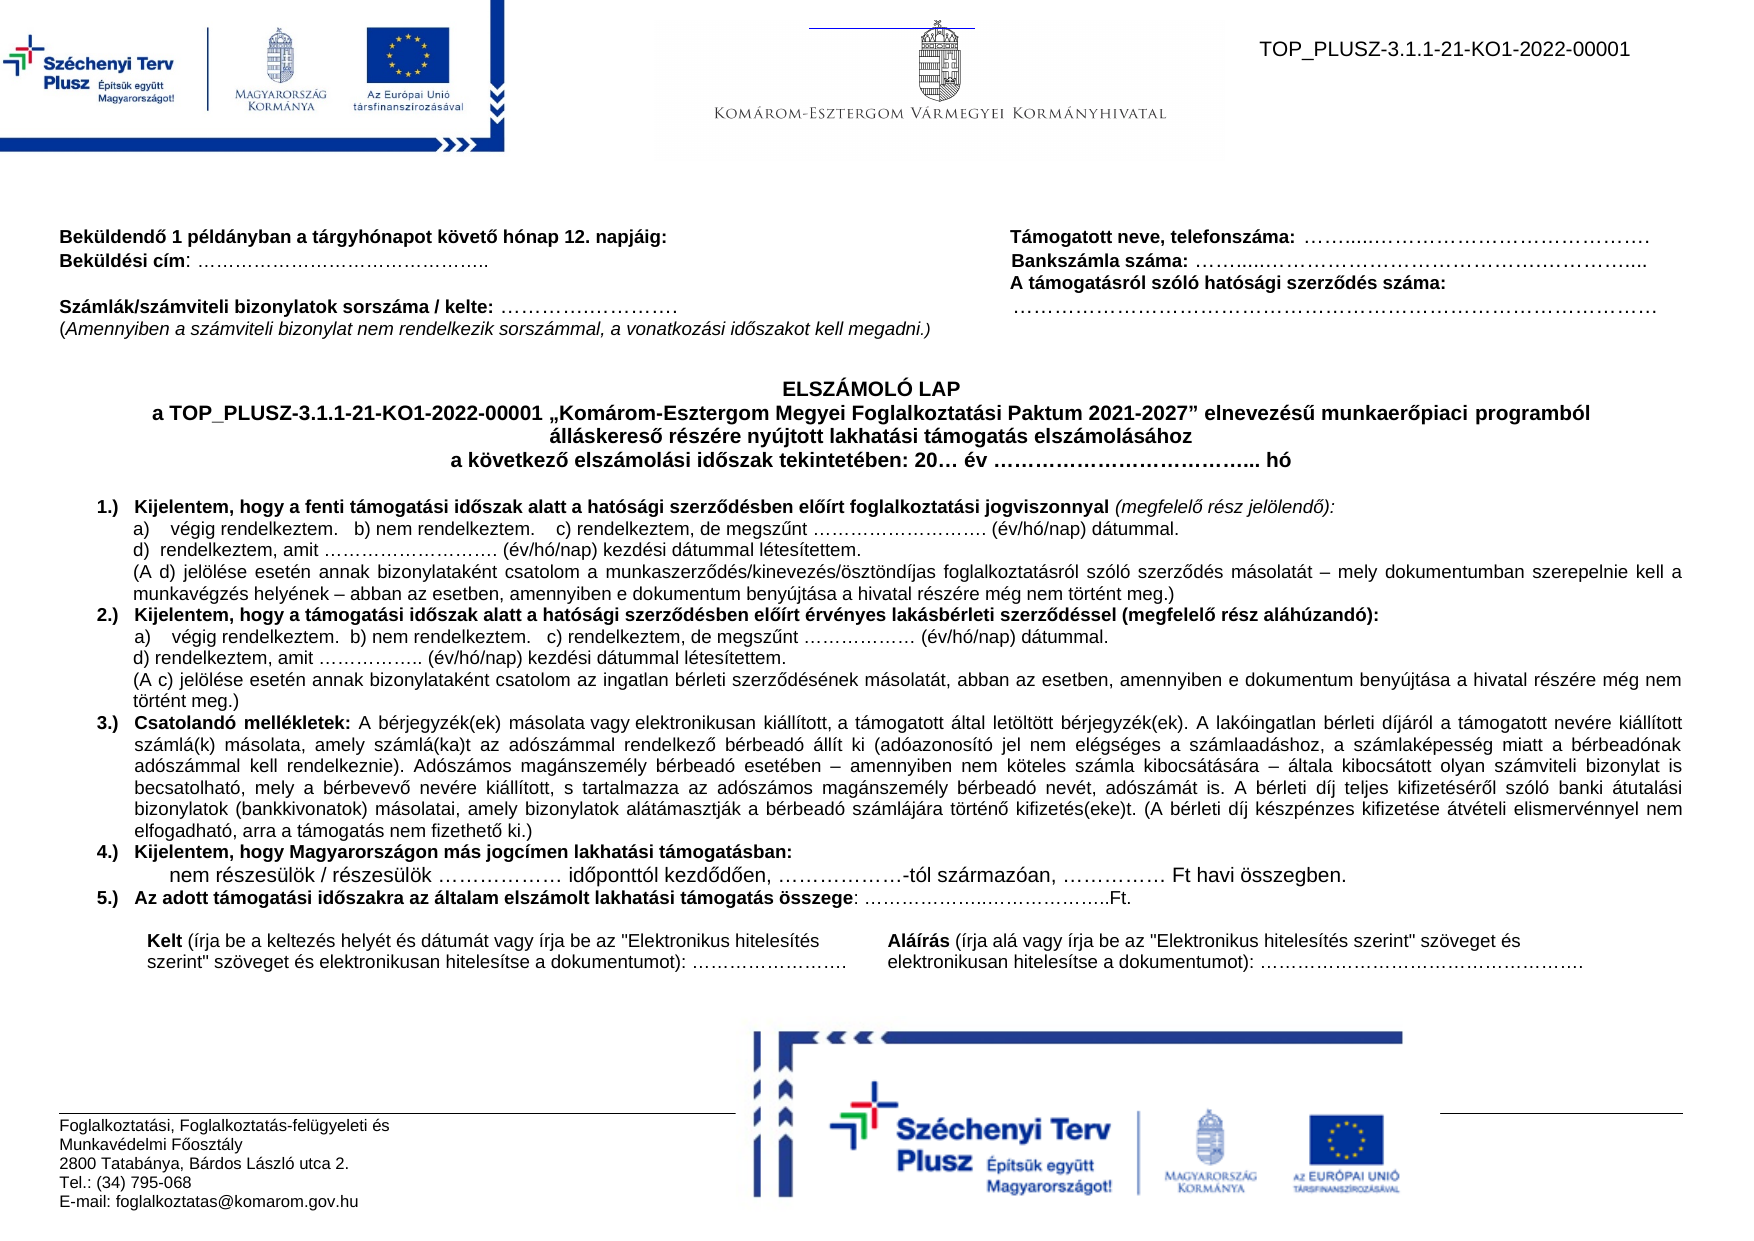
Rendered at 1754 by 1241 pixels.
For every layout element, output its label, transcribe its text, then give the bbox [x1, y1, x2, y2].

text a következő elszámolási időszak tekintetében: 20… év ………………………………... hó [59, 448, 1683, 472]
text Számlák/számviteli bizonylatok sorszáma / kelte: ………….…………. ………………………………………………………………………………… [59, 294, 1683, 318]
text álláskereső részére nyújtott lakhatási támogatás elszámolásához [59, 424, 1683, 448]
picture [0, 0, 512, 157]
picture [734, 1016, 1440, 1238]
list Kijelentem, hogy a fenti támogatási időszak alatt a hatósági szerződésben előírt foglalkoztatási jogviszonnyal (megfelelő rész jelölendő): [97, 496, 1683, 518]
text A támogatásról szóló hatósági szerződés száma: [59, 272, 1683, 294]
text (Amennyiben a számviteli bizonylat nem rendelkezik sorszámmal, a vonatkozási időszakot kell megadni.) [59, 318, 1683, 339]
text (A c) jelölése esetén annak bizonylataként csatolom az ingatlan bérleti szerződésének másolatát, abban az esetben, amennyiben e dokumentum benyújtása a hivatal részére még nem történt meg.) [133, 669, 1683, 712]
list Csatolandó mellékletek: A bérjegyzék(ek) másolata vagy elektronikusan kiállított, a támogatott által letöltött bérjegyzék(ek). A lakóingatlan bérleti díjáról a támogatott nevére kiállított számlá(k) másolata, amely számlá(ka)t az adószámmal rendelkező bérbeadó állít ki (adóazonosító jel nem elégséges a számlaadáshoz, a számlaképesség miatt a bérbeadónak adószámmal kell rendelkeznie). Adószámos magánszemély bérbeadó esetében – amennyiben nem köteles számla kibocsátására – általa kibocsátott olyan számviteli bizonylat is becsatolható, mely a bérbevevő nevére kiállított, s tartalmazza az adószámos magánszemély bérbeadó nevét, adószámát is. A bérleti díj teljes kifizetéséről szóló banki átutalási bizonylatok (bankkivonatok) másolatai, amely bizonylatok alátámasztják a bérbeadó számlájára történő kifizetés(eke)t. (A bérleti díj készpénzes kifizetése átvételi elismervénnyel nem elfogadható, arra a támogatás nem fizethető ki.) [97, 712, 1683, 841]
picture [654, 20, 1225, 161]
text d) rendelkeztem, amit …………….. (év/hó/nap) kezdési dátummal létesítettem. [133, 647, 1683, 669]
text a TOP_PLUSZ-3.1.1-21-KO1-2022-00001 „Komárom-Esztergom Megyei Foglalkoztatási Paktum 2021-2027” elnevezésű munkaerőpiaci programból [59, 400, 1683, 424]
text Beküldendő 1 példányban a tárgyhónapot követő hónap 12. napjáig: Támogatott neve, telefonszáma: …….....…………………………………. [59, 224, 1683, 248]
list Kijelentem, hogy a támogatási időszak alatt a hatósági szerződésben előírt érvényes lakásbérleti szerződéssel (megfelelő rész aláhúzandó): [97, 604, 1683, 626]
list Az adott támogatási időszakra az általam elszámolt lakhatási támogatás összege: ………………..………………..Ft. [97, 887, 1683, 908]
text (A d) jelölése esetén annak bizonylataként csatolom a munkaszerződés/kinevezés/ösztöndíjas foglalkoztatásról szóló szerződés másolatát – mely dokumentumban szerepelnie kell a munkavégzés helyének – abban az esetben, amennyiben e dokumentum benyújtása a hivatal részére még nem történt meg.) [133, 561, 1683, 604]
text nem részesülök / részesülök ……………… időponttól kezdődően, ………………-tól származóan, …………… Ft havi összegben. [59, 863, 1683, 887]
list Kijelentem, hogy Magyarországon más jogcímen lakhatási támogatásban: [97, 841, 1683, 863]
table_header Aláírás (írja alá vagy írja be az "Elektronikus hitelesítés szerint" szöveget és elektronikusan hitelesítse a dokumentumot): ……………………………………………. [880, 930, 1603, 973]
text ELSZÁMOLÓ LAP [59, 376, 1683, 400]
table_header Kelt (írja be a keltezés helyét és dátumát vagy írja be az "Elektronikus hitelesítés szerint" szöveget és elektronikusan hitelesítse a dokumentumot): ……………………. [140, 930, 880, 973]
text Beküldési cím: ……………………………………….. Bankszámla száma: …….....………………………………….………….... [59, 248, 1683, 272]
list végig rendelkeztem. b) nem rendelkeztem. c) rendelkeztem, de megszűnt ………………………. (év/hó/nap) dátummal. [133, 518, 1683, 539]
list végig rendelkeztem. b) nem rendelkeztem. c) rendelkeztem, de megszűnt ……………… (év/hó/nap) dátummal. [134, 626, 1683, 647]
text d) rendelkeztem, amit ………………………. (év/hó/nap) kezdési dátummal létesítettem. [133, 539, 1683, 561]
